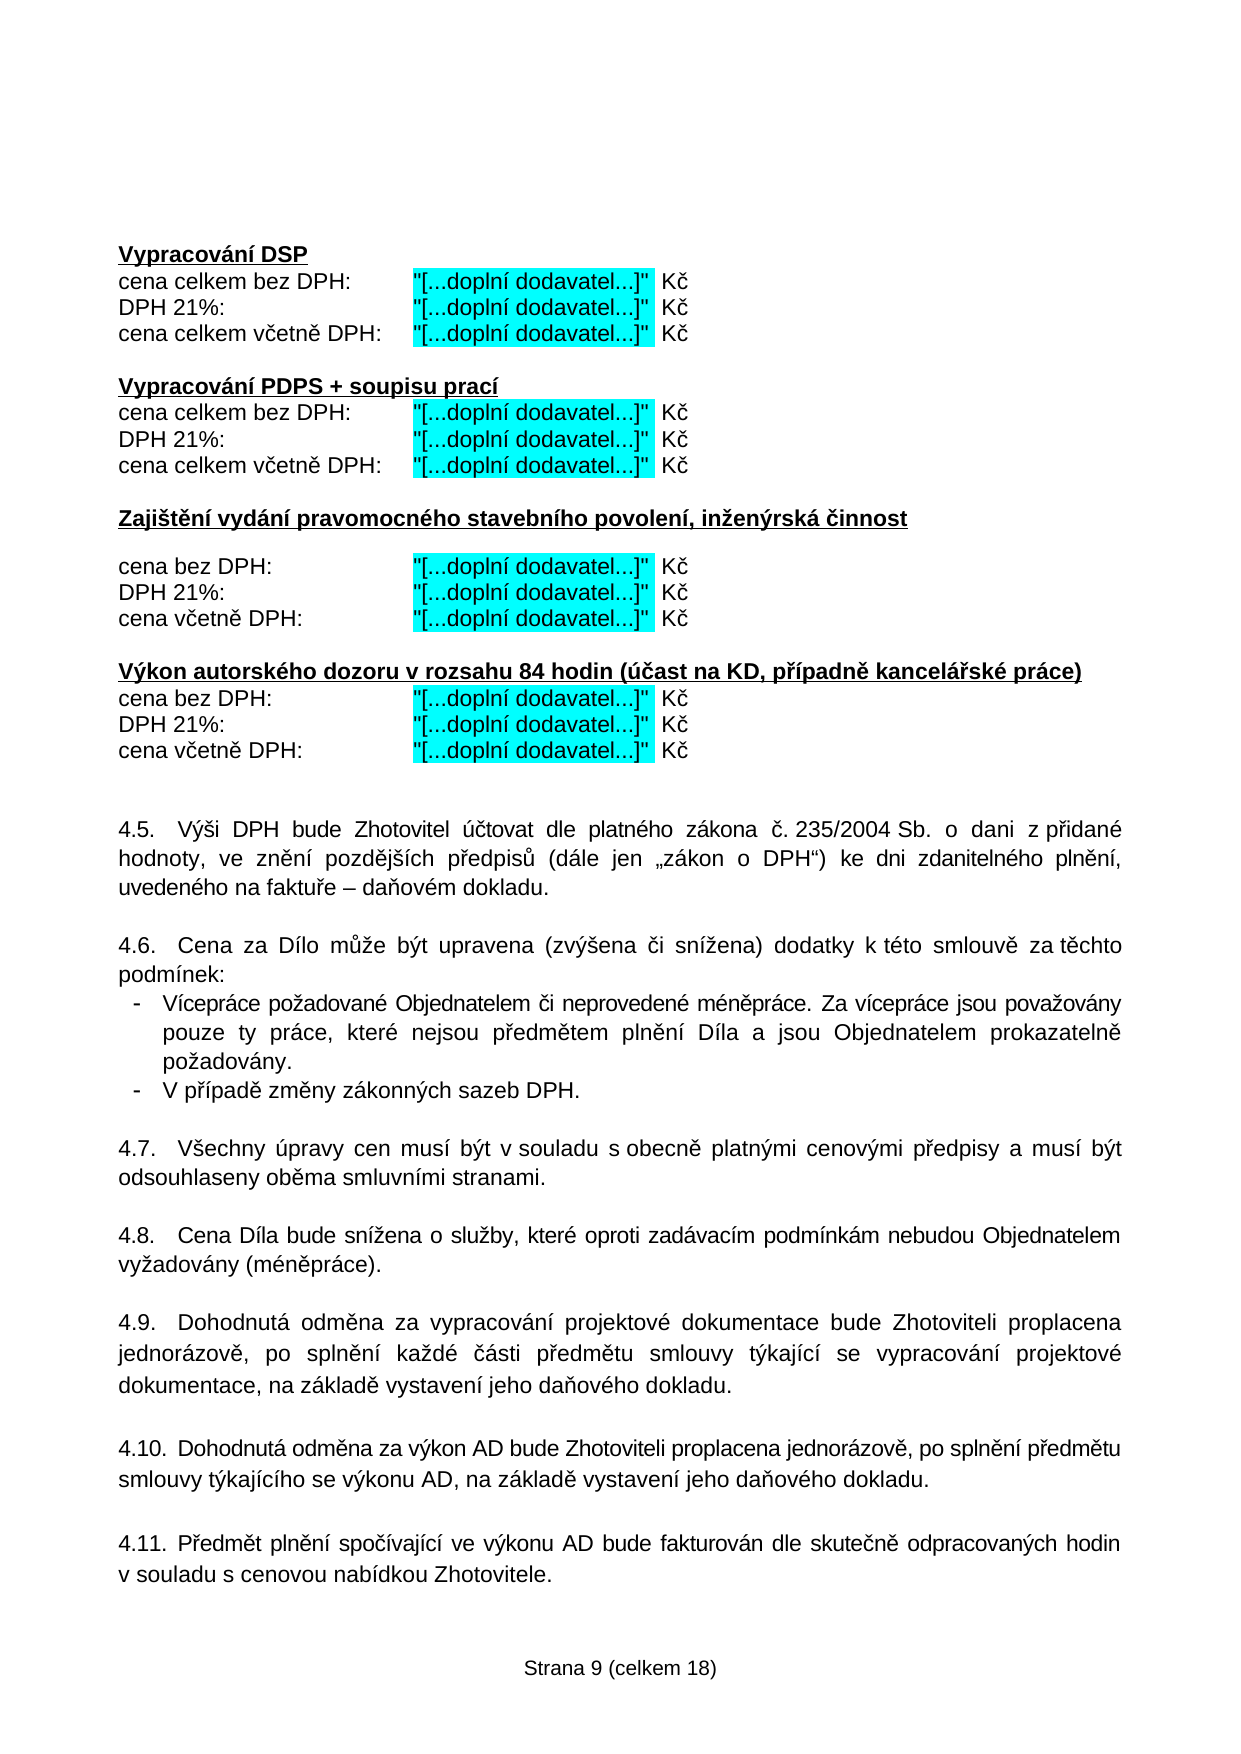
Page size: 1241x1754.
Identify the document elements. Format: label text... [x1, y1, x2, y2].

text cena celkem bez DPH: Kč [655, 268, 1122, 294]
list Dohodnutá odměna za výkon AD bude Zhotoviteli proplacena jednorázově, po splnění předmětu smlouvy týkajícího se výkonu AD, na základě vystavení jeho daňového dokladu. [118, 1435, 1122, 1493]
text cena včetně DPH: Kč [118, 605, 413, 632]
list Předmět plnění spočívající ve výkonu AD bude fakturován dle skutečně odpracovaných hodin v souladu s cenovou nabídkou Zhotovitele. [118, 1529, 1122, 1587]
text DPH 21%: Kč [118, 711, 413, 737]
text Zajištění vydání pravomocného stavebního povolení, inženýrská činnost [118, 505, 1122, 531]
list V případě změny zákonných sazeb DPH. [133, 1077, 1122, 1103]
text DPH 21%: Kč [655, 579, 1122, 605]
text DPH 21%: Kč [118, 426, 413, 452]
text cena celkem včetně DPH: Kč [118, 452, 413, 478]
text cena včetně DPH: Kč [655, 605, 1122, 632]
text cena celkem včetně DPH: Kč [118, 320, 413, 347]
text cena celkem včetně DPH: Kč [655, 320, 1122, 347]
text Výkon autorského dozoru v rozsahu 84 hodin (účast na KD, případně kancelářské práce) [118, 658, 1122, 684]
text cena bez DPH: Kč [118, 553, 413, 579]
text Vypracování DSP [118, 241, 1122, 268]
text Vypracování PDPS + soupisu prací [118, 373, 1122, 399]
text DPH 21%: Kč [655, 426, 1122, 452]
text DPH 21%: Kč [655, 294, 1122, 320]
text DPH 21%: Kč [118, 579, 413, 605]
text cena celkem bez DPH: Kč [118, 268, 413, 294]
list Všechny úpravy cen musí být v souladu s obecně platnými cenovými předpisy a musí být odsouhlaseny oběma smluvními stranami. [118, 1135, 1122, 1190]
text cena bez DPH: Kč [655, 553, 1122, 579]
text cena včetně DPH: Kč [655, 737, 1122, 763]
text cena celkem bez DPH: Kč [655, 399, 1122, 426]
text cena celkem včetně DPH: Kč [655, 452, 1122, 478]
list Výši DPH bude Zhotovitel účtovat dle platného zákona č. 235/2004 Sb. o dani z přidané hodnoty, ve znění pozdějších předpisů (dále jen „zákon o DPH“) ke dni zdanitelného plnění, uvedeného na faktuře – daňovém dokladu. [118, 816, 1122, 901]
text DPH 21%: Kč [118, 294, 413, 320]
list Dohodnutá odměna za vypracování projektové dokumentace bude Zhotoviteli proplacena jednorázově, po splnění každé části předmětu smlouvy týkající se vypracování projektové dokumentace, na základě vystavení jeho daňového dokladu. [118, 1308, 1122, 1398]
text cena bez DPH: Kč [118, 684, 1122, 711]
list Vícepráce požadované Objednatelem či neprovedené méněpráce. Za vícepráce jsou považovány pouze ty práce, které nejsou předmětem plnění Díla a jsou Objednatelem prokazatelně požadovány. [133, 990, 1122, 1074]
text DPH 21%: Kč [655, 711, 1122, 737]
list Cena za Dílo může být upravena (zvýšena či snížena) dodatky k této smlouvě za těchto podmínek: [118, 932, 1122, 987]
text cena včetně DPH: Kč [118, 737, 413, 763]
list Cena Díla bude snížena o služby, které oproti zadávacím podmínkám nebudou Objednatelem vyžadovány (méněpráce). [118, 1222, 1122, 1277]
text cena celkem bez DPH: Kč [118, 399, 413, 426]
